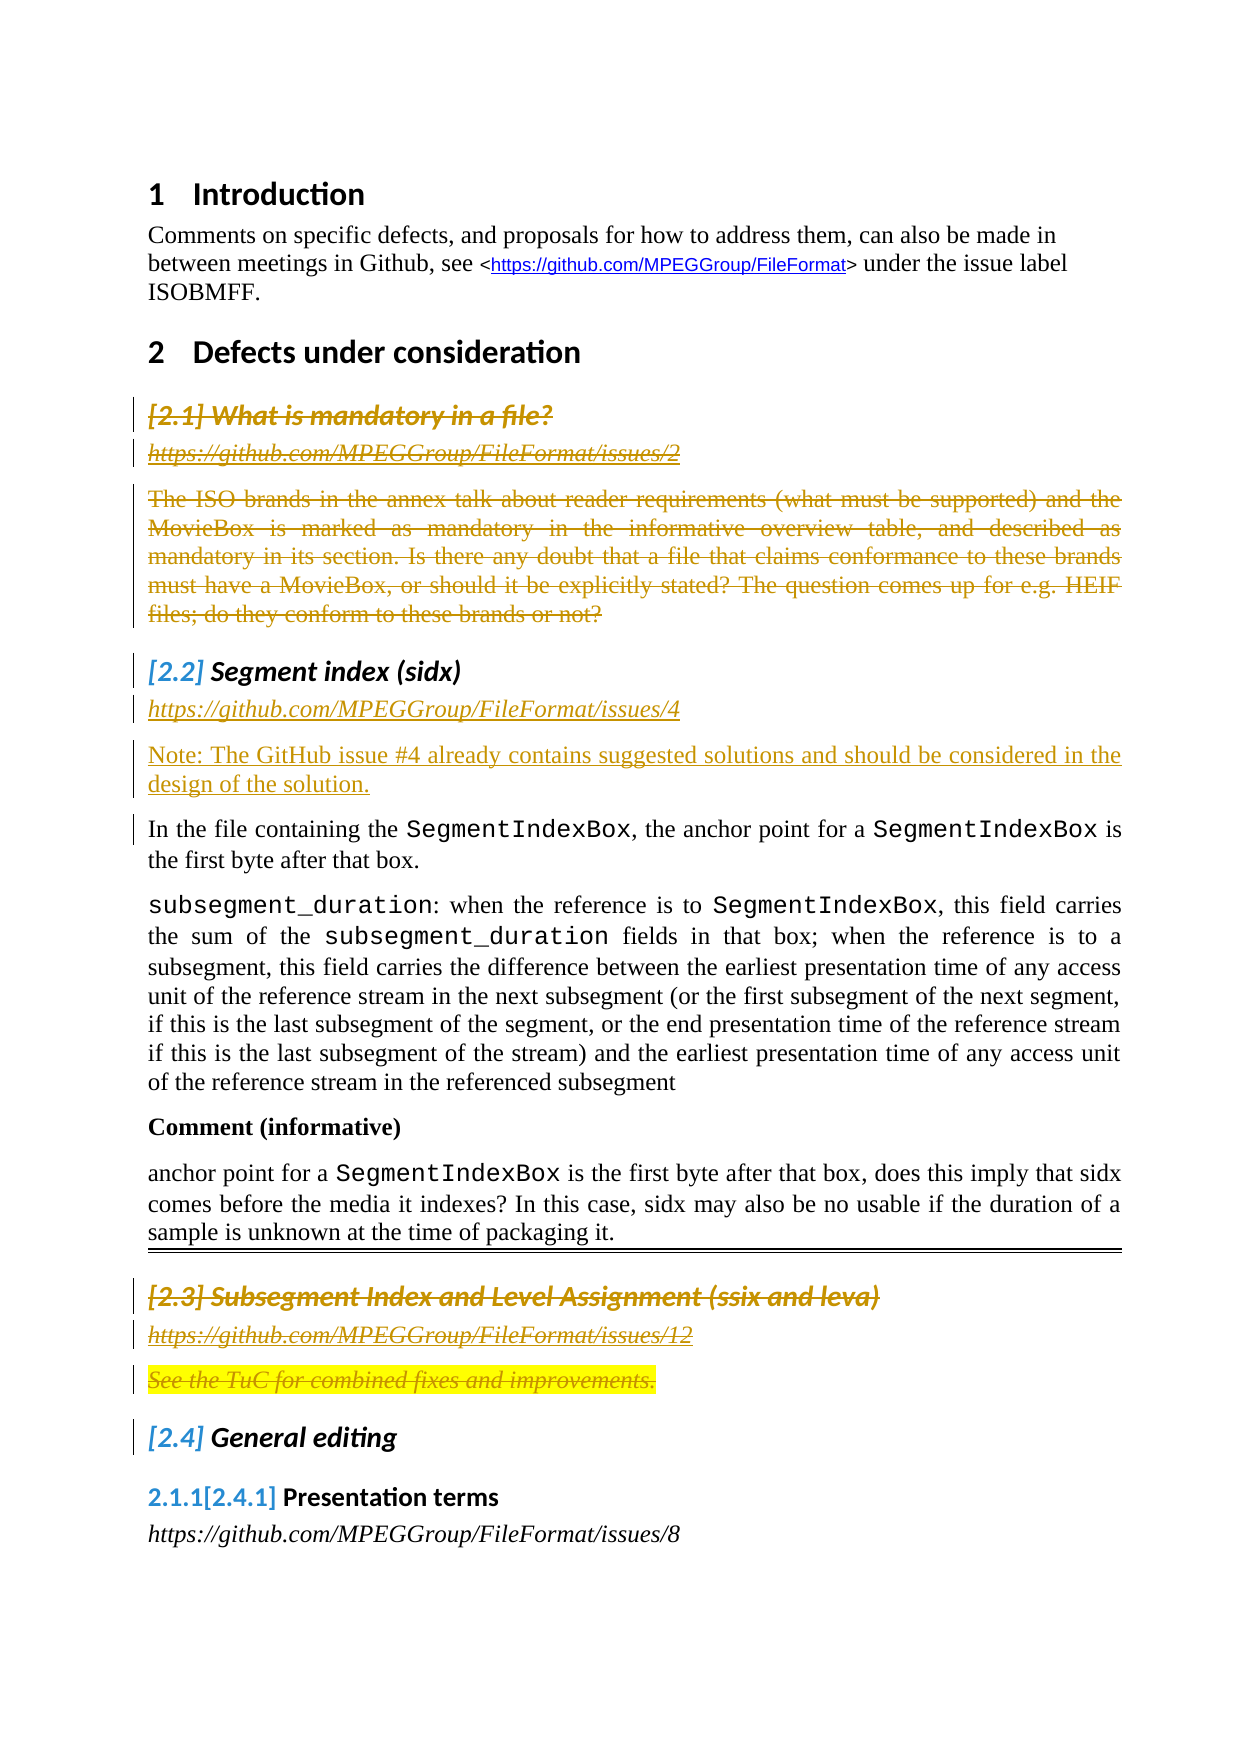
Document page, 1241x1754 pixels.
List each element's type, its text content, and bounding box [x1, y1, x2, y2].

text anchor point for a SegmentIndexBox is the first byte after that box, does this imply that sidx comes before the media it indexes? In this case, sidx may also be no usable if the duration of a sample is unknown at the time of packaging it. [148, 1158, 1122, 1248]
text Comment (informative) [148, 1112, 1122, 1141]
subtitle Segment index (sidx) [148, 653, 1122, 688]
text subsegment_duration: when the reference is to SegmentIndexBox, this field carries the sum of the subsegment_duration fields in that box; when the reference is to a subsegment, this field carries the difference between the earliest presentation time of any access unit of the reference stream in the next subsegment (or the first subsegment of the next segment, if this is the last subsegment of the segment, or the end presentation time of the reference stream if this is the last subsegment of the stream) and the earliest presentation time of any access unit of the reference stream in the referenced subsegment [148, 890, 1122, 1096]
subtitle Defects under consideration [148, 331, 1122, 372]
text Comments on specific defects, and proposals for how to address them, can also be made in between meetings in Github, see <https://github.com/MPEGGroup/FileFormat> under the issue label ISOBMFF. [148, 220, 1122, 306]
subtitle Introduction [148, 173, 1122, 213]
subtitle General editing [148, 1419, 1122, 1455]
text https://github.com/MPEGGroup/FileFormat/issues/8 [148, 1519, 1122, 1548]
subtitle Presentation terms [148, 1480, 1122, 1513]
text In the file containing the SegmentIndexBox, the anchor point for a SegmentIndexBox is the first byte after that box. [148, 814, 1122, 874]
